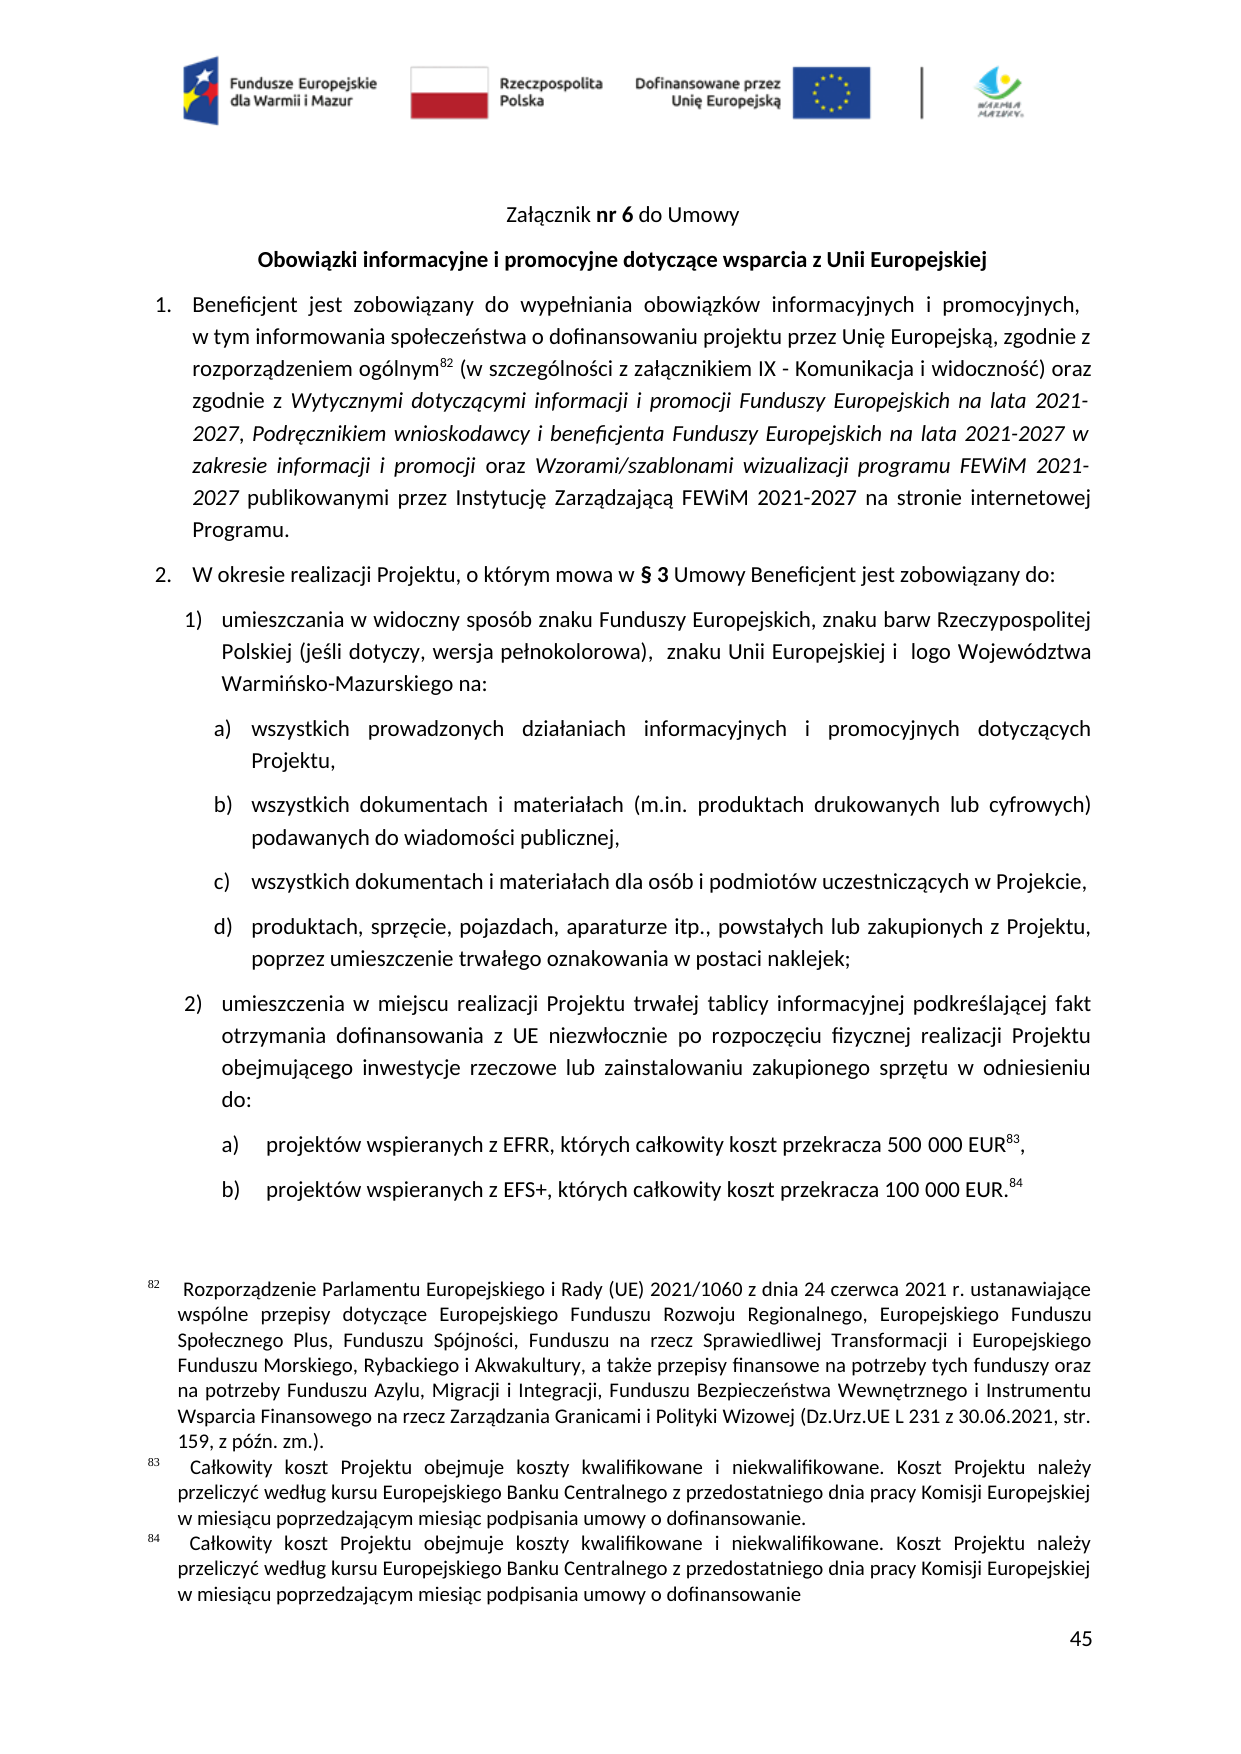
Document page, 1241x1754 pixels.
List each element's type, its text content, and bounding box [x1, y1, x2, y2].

list umieszczania w widoczny sposób znaku Funduszy Europejskich, znaku barw Rzeczypospolitej Polskiej (jeśli dotyczy, wersja pełnokolorowa), znaku Unii Europejskiej i logo Województwa Warmińsko-Mazurskiego na: [184, 605, 1093, 697]
list wszystkich dokumentach i materiałach dla osób i podmiotów uczestniczących w Projekcie, [214, 867, 1093, 896]
picture [167, 39, 1121, 145]
list wszystkich dokumentach i materiałach (m.in. produktach drukowanych lub cyfrowych) podawanych do wiadomości publicznej, [214, 791, 1093, 851]
list umieszczenia w miejscu realizacji Projektu trwałej tablicy informacyjnej podkreślającej fakt otrzymania dofinansowania z UE niezwłocznie po rozpoczęciu fizycznej realizacji Projektu obejmującego inwestycje rzeczowe lub zainstalowaniu zakupionego sprzętu w odniesieniu do: [184, 989, 1093, 1114]
list projektów wspieranych z EFRR, których całkowity koszt przekracza 500 000 EUR, [221, 1130, 1093, 1158]
list produktach, sprzęcie, pojazdach, aparaturze itp., powstałych lub zakupionych z Projektu, poprzez umieszczenie trwałego oznakowania w postaci naklejek; [214, 912, 1093, 972]
text Obowiązki informacyjne i promocyjne dotyczące wsparcia z Unii Europejskiej [148, 245, 1093, 273]
list projektów wspieranych z EFS+, których całkowity koszt przekracza 100 000 EUR. [221, 1175, 1093, 1203]
list Beneficjent jest zobowiązany do wypełniania obowiązków informacyjnych i promocyjnych, w tym informowania społeczeństwa o dofinansowaniu projektu przez Unię Europejską, zgodnie z rozporządzeniem ogólnym (w szczególności z załącznikiem IX - Komunikacja i widoczność) oraz zgodnie z Wytycznymi dotyczącymi informacji i promocji Funduszy Europejskich na lata 2021- 2027, Podręcznikiem wnioskodawcy i beneficjenta Funduszy Europejskich na lata 2021-2027 w zakresie informacji i promocji oraz Wzorami/szablonami wizualizacji programu FEWiM 2021-2027 publikowanymi przez Instytucję Zarządzającą FEWiM 2021-2027 na stronie internetowej Programu. [154, 290, 1093, 543]
list W okresie realizacji Projektu, o którym mowa w § 3 Umowy Beneficjent jest zobowiązany do: [154, 560, 1093, 588]
list wszystkich prowadzonych działaniach informacyjnych i promocyjnych dotyczących Projektu, [214, 714, 1093, 774]
text Załącznik nr 6 do Umowy [148, 201, 1093, 229]
